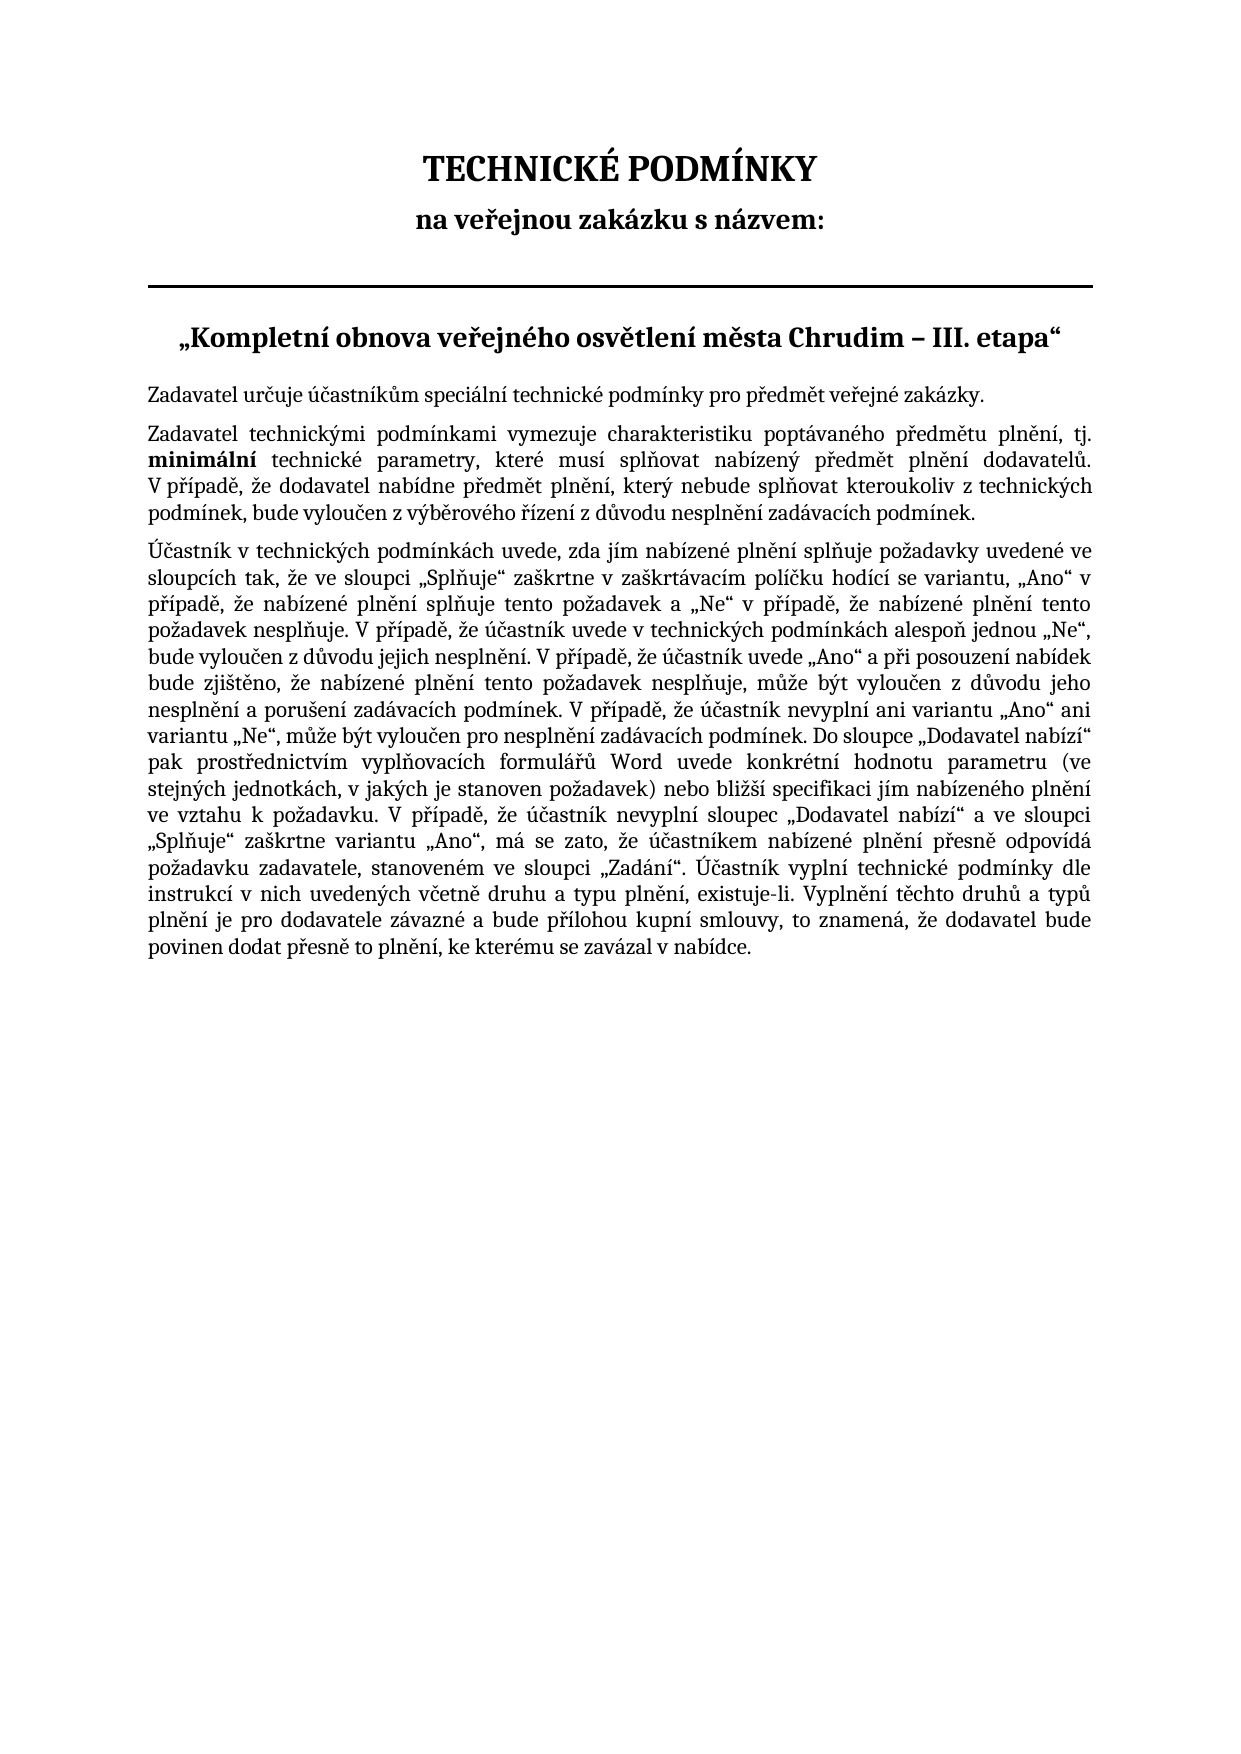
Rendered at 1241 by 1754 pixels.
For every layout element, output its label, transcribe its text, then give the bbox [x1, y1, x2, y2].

text na veřejnou zakázku s názvem: [148, 203, 1093, 237]
text TECHNICKÉ PODMÍNKY [148, 148, 1093, 191]
text Účastník v technických podmínkách uvede, zda jím nabízené plnění splňuje požadavky uvedené ve sloupcích tak, že ve sloupci „Splňuje“ zaškrtne v zaškrtávacím políčku hodící se variantu, „Ano“ v případě, že nabízené plnění splňuje tento požadavek a „Ne“ v případě, že nabízené plnění tento požadavek nesplňuje. V případě, že účastník uvede v technických podmínkách alespoň jednou „Ne“, bude vyloučen z důvodu jejich nesplnění. V případě, že účastník uvede „Ano“ a při posouzení nabídek bude zjištěno, že nabízené plnění tento požadavek nesplňuje, může být vyloučen z důvodu jeho nesplnění a porušení zadávacích podmínek. V případě, že účastník nevyplní ani variantu „Ano“ ani variantu „Ne“, může být vyloučen pro nesplnění zadávacích podmínek. Do sloupce „Dodavatel nabízí“ pak prostřednictvím vyplňovacích formulářů Word uvede konkrétní hodnotu parametru (ve stejných jednotkách, v jakých je stanoven požadavek) nebo bližší specifikaci jím nabízeného plnění ve vztahu k požadavku. V případě, že účastník nevyplní sloupec „Dodavatel nabízí“ a ve sloupci „Splňuje“ zaškrtne variantu „Ano“, má se zato, že účastníkem nabízené plnění přesně odpovídá požadavku zadavatele, stanoveném ve sloupci „Zadání“. Účastník vyplní technické podmínky dle instrukcí v nich uvedených včetně druhu a typu plnění, existuje-li. Vyplnění těchto druhů a typů plnění je pro dodavatele závazné a bude přílohou kupní smlouvy, to znamená, že dodavatel bude povinen dodat přesně to plnění, ke kterému se zavázal v nabídce. [148, 538, 1093, 960]
text Zadavatel určuje účastníkům speciální technické podmínky pro předmět veřejné zakázky. [148, 381, 1093, 408]
text „Kompletní obnova veřejného osvětlení města Chrudim – III. etapa“ [148, 322, 1093, 355]
text Zadavatel technickými podmínkami vymezuje charakteristiku poptávaného předmětu plnění, tj. minimální technické parametry, které musí splňovat nabízený předmět plnění dodavatelů. V případě, že dodavatel nabídne předmět plnění, který nebude splňovat kteroukoliv z technických podmínek, bude vyloučen z výběrového řízení z důvodu nesplnění zadávacích podmínek. [148, 420, 1093, 526]
